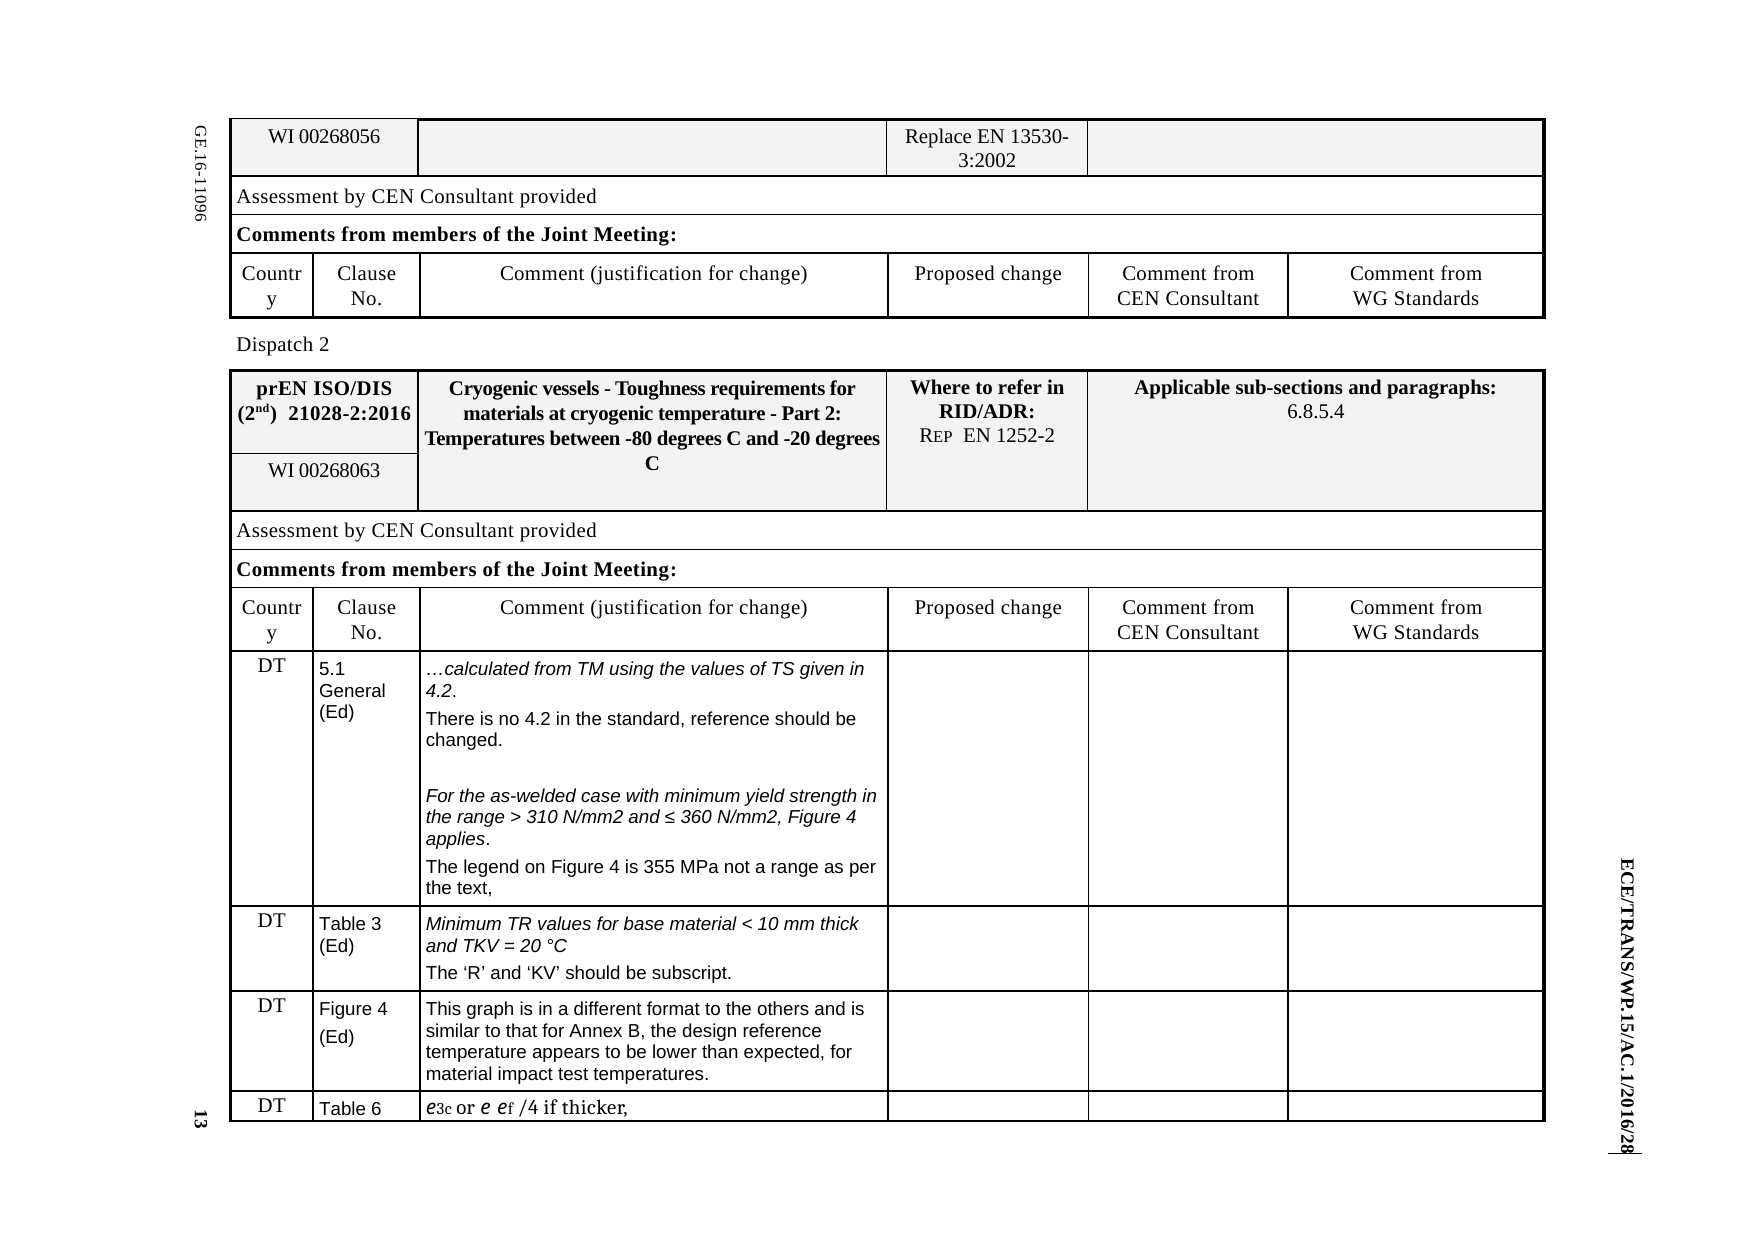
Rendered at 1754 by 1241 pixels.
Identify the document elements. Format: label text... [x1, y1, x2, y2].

table_cell [1089, 1092, 1287, 1120]
table_cell [1089, 652, 1287, 905]
table_cell Figure 4 (Ed) [314, 992, 419, 1090]
table_cell Clause No. [314, 588, 419, 650]
table_cell [1289, 1092, 1542, 1120]
table_cell Comments from members of the Joint Meeting: [232, 215, 1542, 252]
table_cell [1289, 992, 1542, 1090]
table_cell Proposed change [889, 588, 1088, 650]
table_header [1088, 121, 1542, 175]
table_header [419, 121, 886, 175]
table_header Cryogenic vessels - Toughness requirements for materials at cryogenic temperature - Part 2: Temperatures between -80 degrees C and -20 degrees C [419, 372, 886, 510]
table_cell [1289, 907, 1542, 990]
table_cell Comment (justification for change) [421, 254, 887, 316]
table_cell 5.1 General (Ed) [314, 652, 419, 905]
table_cell Assessment by CEN Consultant provided [232, 512, 1542, 548]
table_cell Table 3 (Ed) [314, 907, 419, 990]
table_cell Country [232, 588, 312, 650]
table_cell Comment from CEN Consultant [1089, 254, 1287, 316]
table_cell Comment from WG Standards [1289, 588, 1542, 650]
table_cell DT [232, 652, 312, 905]
table_cell DT [232, 907, 312, 990]
table_cell Comment from WG Standards [1289, 254, 1542, 316]
table_cell [889, 1092, 1088, 1120]
table_cell This graph is in a different format to the others and is similar to that for Annex B, the design reference temperature appears to be lower than expected, for material impact test temperatures. [421, 992, 887, 1090]
table_header prEN ISO/DIS (2nd) 21028-2:2016 [232, 372, 417, 453]
table_cell …calculated from TM using the values of TS given in 4.2. There is no 4.2 in the standard, reference should be changed. For the as-welded case with minimum yield strength in the range > 310 N/mm2 and ≤ 360 N/mm2, Figure 4 applies. The legend on Figure 4 is 355 MPa not a range as per the text, [421, 652, 887, 905]
table_header Applicable sub-sections and paragraphs: 6.8.5.4 [1088, 372, 1542, 510]
table_cell WI 00268056 [232, 119, 417, 175]
table_cell Comment (justification for change) [421, 588, 887, 650]
table_cell Proposed change [889, 254, 1088, 316]
table_cell DT [232, 992, 312, 1090]
table_cell Comments from members of the Joint Meeting: [232, 550, 1542, 587]
table_cell [1089, 992, 1287, 1090]
table_header Where to refer in RID/ADR: Rep EN 1252-2 [887, 372, 1087, 510]
table_cell Table 6 (Ed) [314, 1092, 419, 1120]
table_cell Clause No. [314, 254, 419, 316]
table_cell [889, 652, 1088, 905]
table_cell WI 00268063 [232, 454, 417, 510]
table_cell Assessment by CEN Consultant provided [232, 177, 1542, 214]
table_cell [1289, 652, 1542, 905]
table_cell Comment from CEN Consultant [1089, 588, 1287, 650]
table_cell [889, 907, 1088, 990]
table_cell [889, 992, 1088, 1090]
table_cell Country [232, 254, 312, 316]
table_cell DT [232, 1092, 312, 1120]
table_cell Minimum TR values for base material < 10 mm thick and TKV = 20 °C The ‘R’ and ‘KV’ should be subscript. [421, 907, 887, 990]
table_cell [1089, 907, 1287, 990]
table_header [887, 121, 1087, 175]
text Dispatch 2 [236, 331, 1577, 356]
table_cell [421, 1092, 887, 1120]
